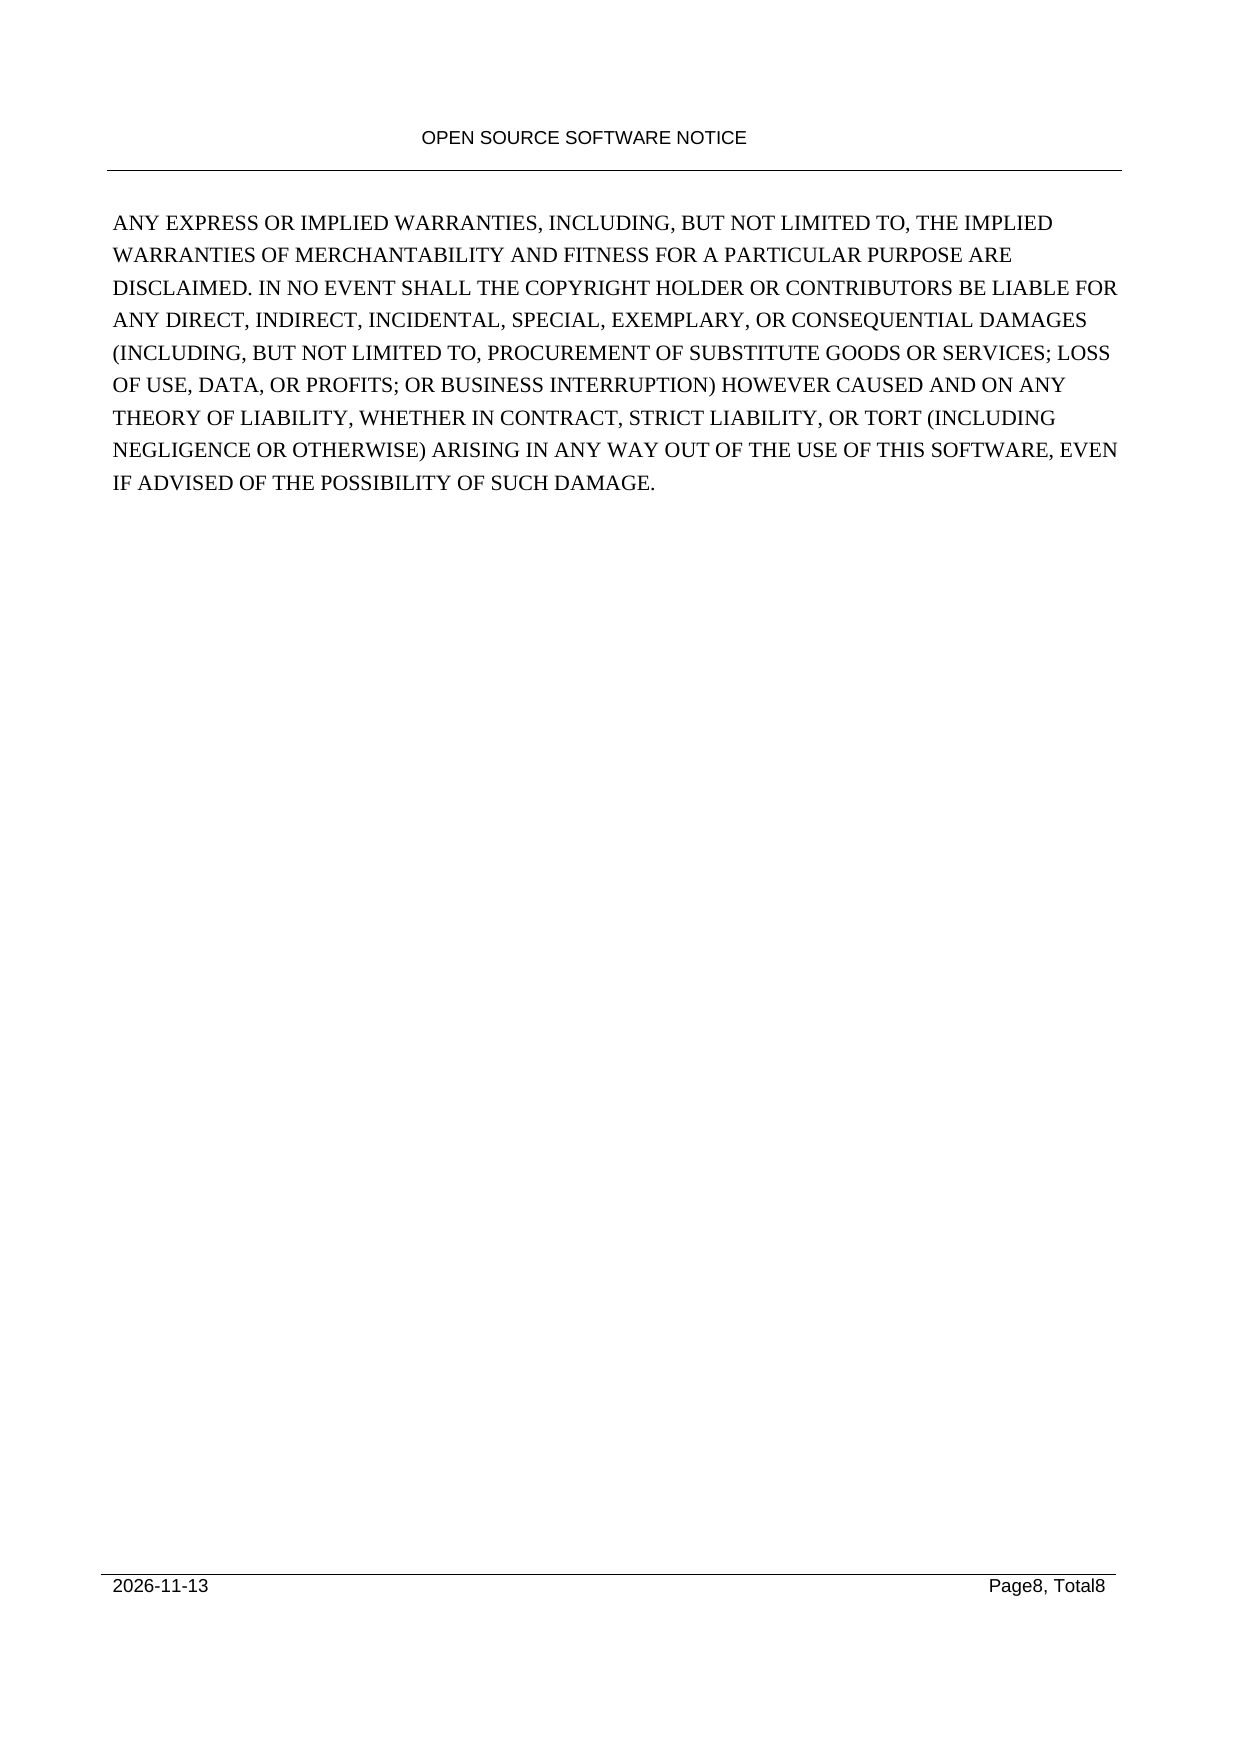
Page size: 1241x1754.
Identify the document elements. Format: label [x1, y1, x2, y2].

text [112, 206, 1128, 531]
